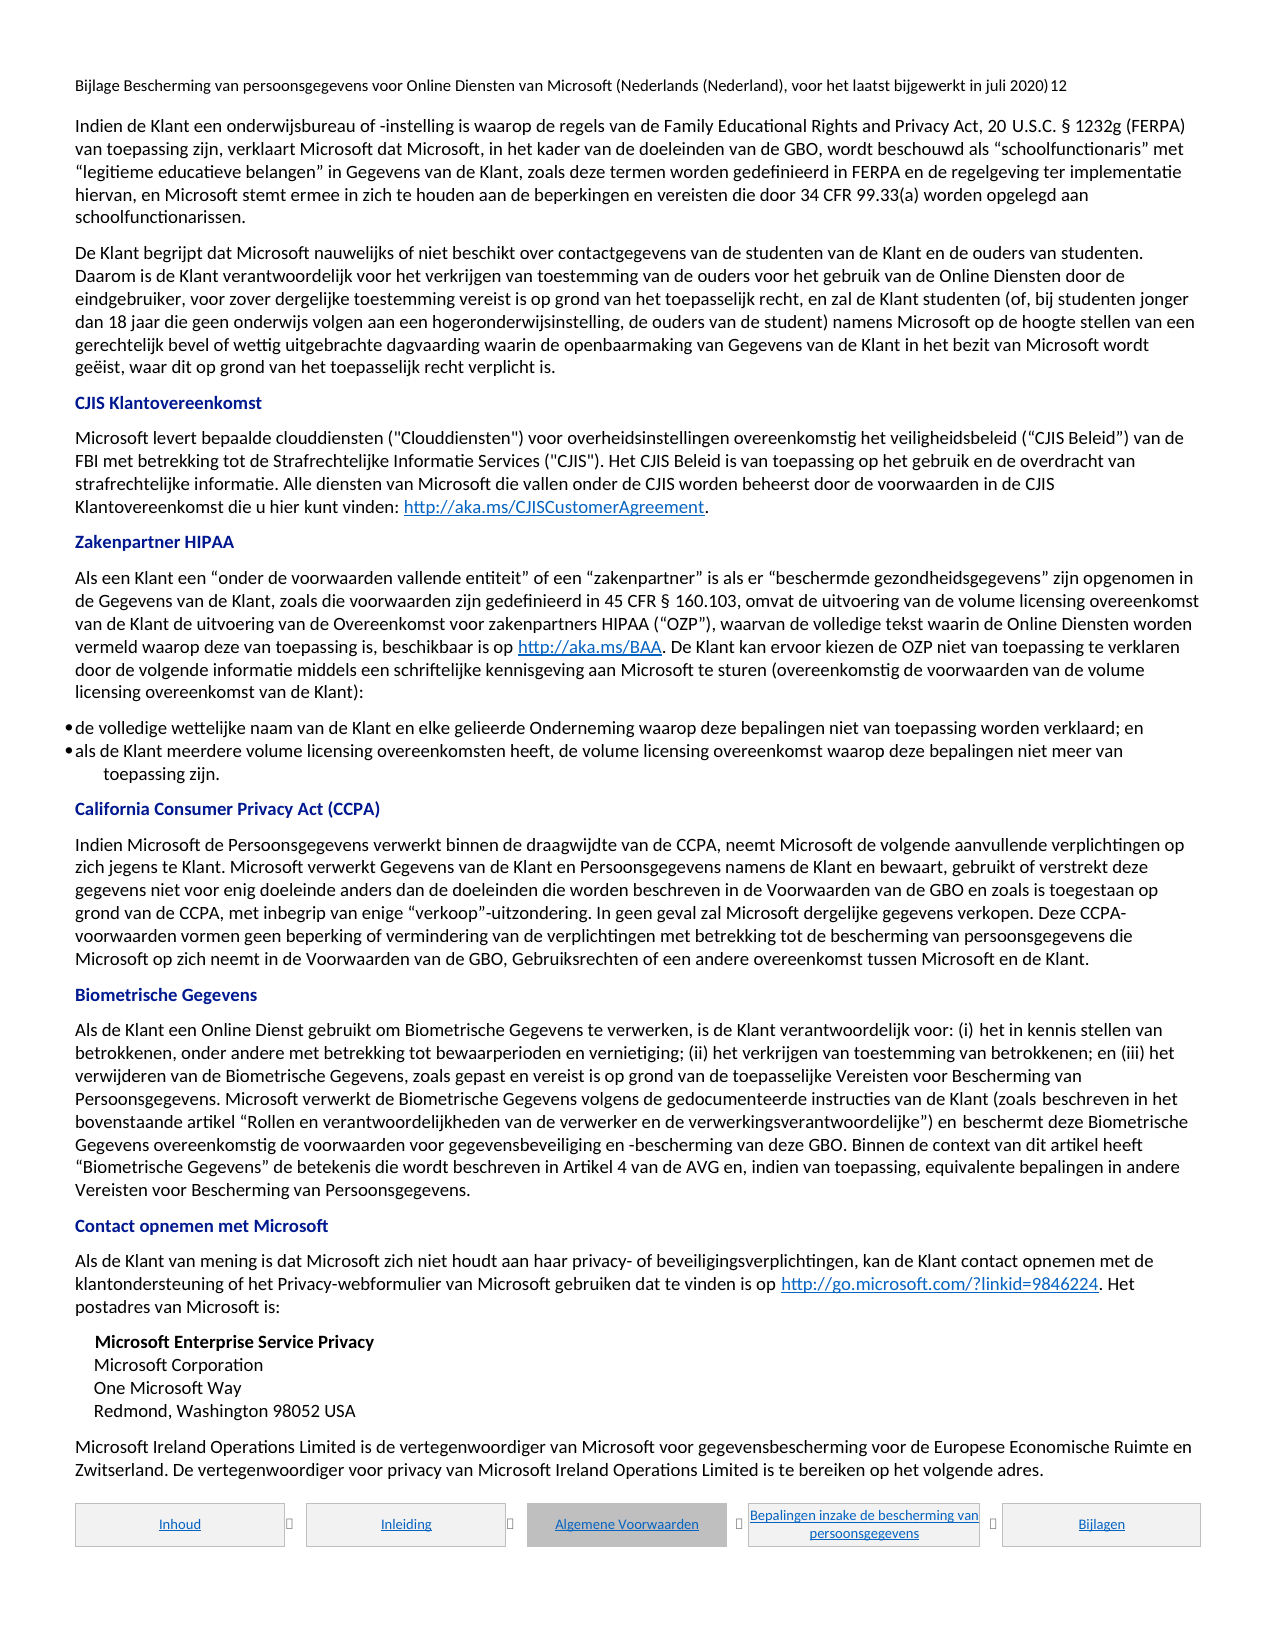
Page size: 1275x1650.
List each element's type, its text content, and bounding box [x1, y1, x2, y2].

list Microsoft levert bepaalde clouddiensten ("Clouddiensten") voor overheidsinstellingen overeenkomstig het veiligheidsbeleid (“CJIS Beleid”) van de FBI met betrekking tot de Strafrechtelijke Informatie Services ("CJIS"). Het CJIS Beleid is van toepassing op het gebruik en de overdracht van strafrechtelijke informatie. Alle diensten van Microsoft die vallen onder de CJIS worden beheerst door de voorwaarden in de CJIS Klantovereenkomst die u hier kunt vinden: http://aka.ms/CJISCustomerAgreement. [75, 427, 1200, 518]
subtitle Biometrische Gegevens [75, 983, 1200, 1006]
text Als de Klant een Online Dienst gebruikt om Biometrische Gegevens te verwerken, is de Klant verantwoordelijk voor: (i) het in kennis stellen van betrokkenen, onder andere met betrekking tot bewaarperioden en vernietiging; (ii) het verkrijgen van toestemming van betrokkenen; en (iii) het verwijderen van de Biometrische Gegevens, zoals gepast en vereist is op grond van de toepasselijke Vereisten voor Bescherming van Persoonsgegevens. Microsoft verwerkt de Biometrische Gegevens volgens de gedocumenteerde instructies van de Klant (zoals beschreven in het bovenstaande artikel “Rollen en verantwoordelijkheden van de verwerker en de verwerkingsverantwoordelijke”) en beschermt deze Biometrische Gegevens overeenkomstig de voorwaarden voor gegevensbeveiliging en -bescherming van deze GBO. Binnen de context van dit artikel heeft “Biometrische Gegevens” de betekenis die wordt beschreven in Artikel 4 van de AVG en, indien van toepassing, equivalente bepalingen in andere Vereisten voor Bescherming van Persoonsgegevens. [75, 1018, 1200, 1202]
list de volledige wettelijke naam van de Klant en elke gelieerde Onderneming waarop deze bepalingen niet van toepassing worden verklaard; en [66, 716, 1200, 739]
subtitle California Consumer Privacy Act (CCPA) [75, 797, 1200, 820]
list Als de Klant van mening is dat Microsoft zich niet houdt aan haar privacy- of beveiligingsverplichtingen, kan de Klant contact opnemen met de klantondersteuning of het Privacy-webformulier van Microsoft gebruiken dat te vinden is op http://go.microsoft.com/?linkid=9846224. Het postadres van Microsoft is: [75, 1249, 1200, 1318]
list De Klant begrijpt dat Microsoft nauwelijks of niet beschikt over contactgegevens van de studenten van de Klant en de ouders van studenten. Daarom is de Klant verantwoordelijk voor het verkrijgen van toestemming van de ouders voor het gebruik van de Online Diensten door de eindgebruiker, voor zover dergelijke toestemming vereist is op grond van het toepasselijk recht, en zal de Klant studenten (of, bij studenten jonger dan 18 jaar die geen onderwijs volgen aan een hogeronderwijsinstelling, de ouders van de student) namens Microsoft op de hoogte stellen van een gerechtelijk bevel of wettig uitgebrachte dagvaarding waarin de openbaarmaking van Gegevens van de Klant in het bezit van Microsoft wordt geëist, waar dit op grond van het toepasselijk recht verplicht is. [75, 241, 1200, 379]
subtitle Contact opnemen met Microsoft [75, 1214, 1200, 1237]
list One Microsoft Way [94, 1377, 1200, 1399]
list Microsoft Corporation [94, 1354, 1200, 1377]
list Microsoft Ireland Operations Limited is de vertegenwoordiger van Microsoft voor gegevensbescherming voor de Europese Economische Ruimte en Zwitserland. De vertegenwoordiger voor privacy van Microsoft Ireland Operations Limited is te bereiken op het volgende adres. [75, 1435, 1200, 1481]
list Indien de Klant een onderwijsbureau of -instelling is waarop de regels van de Family Educational Rights and Privacy Act, 20 U.S.C. § 1232g (FERPA) van toepassing zijn, verklaart Microsoft dat Microsoft, in het kader van de doeleinden van de GBO, wordt beschouwd als “schoolfunctionaris” met “legitieme educatieve belangen” in Gegevens van de Klant, zoals deze termen worden gedefinieerd in FERPA en de regelgeving ter implementatie hiervan, en Microsoft stemt ermee in zich te houden aan de beperkingen en vereisten die door 34 CFR 99.33(a) worden opgelegd aan schoolfunctionarissen. [75, 114, 1200, 229]
list Als een Klant een “onder de voorwaarden vallende entiteit” of een “zakenpartner” is als er “beschermde gezondheidsgegevens” zijn opgenomen in de Gegevens van de Klant, zoals die voorwaarden zijn gedefinieerd in 45 CFR § 160.103, omvat de uitvoering van de volume licensing overeenkomst van de Klant de uitvoering van de Overeenkomst voor zakenpartners HIPAA (“OZP”), waarvan de volledige tekst waarin de Online Diensten worden vermeld waarop deze van toepassing is, beschikbaar is op http://aka.ms/BAA. De Klant kan ervoor kiezen de OZP niet van toepassing te verklaren door de volgende informatie middels een schriftelijke kennisgeving aan Microsoft te sturen (overeenkomstig de voorwaarden van de volume licensing overeenkomst van de Klant): [75, 566, 1200, 704]
list Redmond, Washington 98052 USA [94, 1399, 1200, 1422]
subtitle Zakenpartner HIPAA [75, 531, 1200, 554]
list als de Klant meerdere volume licensing overeenkomsten heeft, de volume licensing overeenkomst waarop deze bepalingen niet meer van toepassing zijn. [66, 739, 1200, 785]
list Indien Microsoft de Persoonsgegevens verwerkt binnen de draagwijdte van de CCPA, neemt Microsoft de volgende aanvullende verplichtingen op zich jegens te Klant. Microsoft verwerkt Gegevens van de Klant en Persoonsgegevens namens de Klant en bewaart, gebruikt of verstrekt deze gegevens niet voor enig doeleinde anders dan de doeleinden die worden beschreven in de Voorwaarden van de GBO en zoals is toegestaan op grond van de CCPA, met inbegrip van enige “verkoop”-uitzondering. In geen geval zal Microsoft dergelijke gegevens verkopen. Deze CCPA-voorwaarden vormen geen beperking of vermindering van de verplichtingen met betrekking tot de bescherming van persoonsgegevens die Microsoft op zich neemt in de Voorwaarden van de GBO, Gebruiksrechten of een andere overeenkomst tussen Microsoft en de Klant. [75, 833, 1200, 970]
list Microsoft Enterprise Service Privacy [94, 1331, 1200, 1354]
subtitle CJIS Klantovereenkomst [75, 391, 1200, 414]
